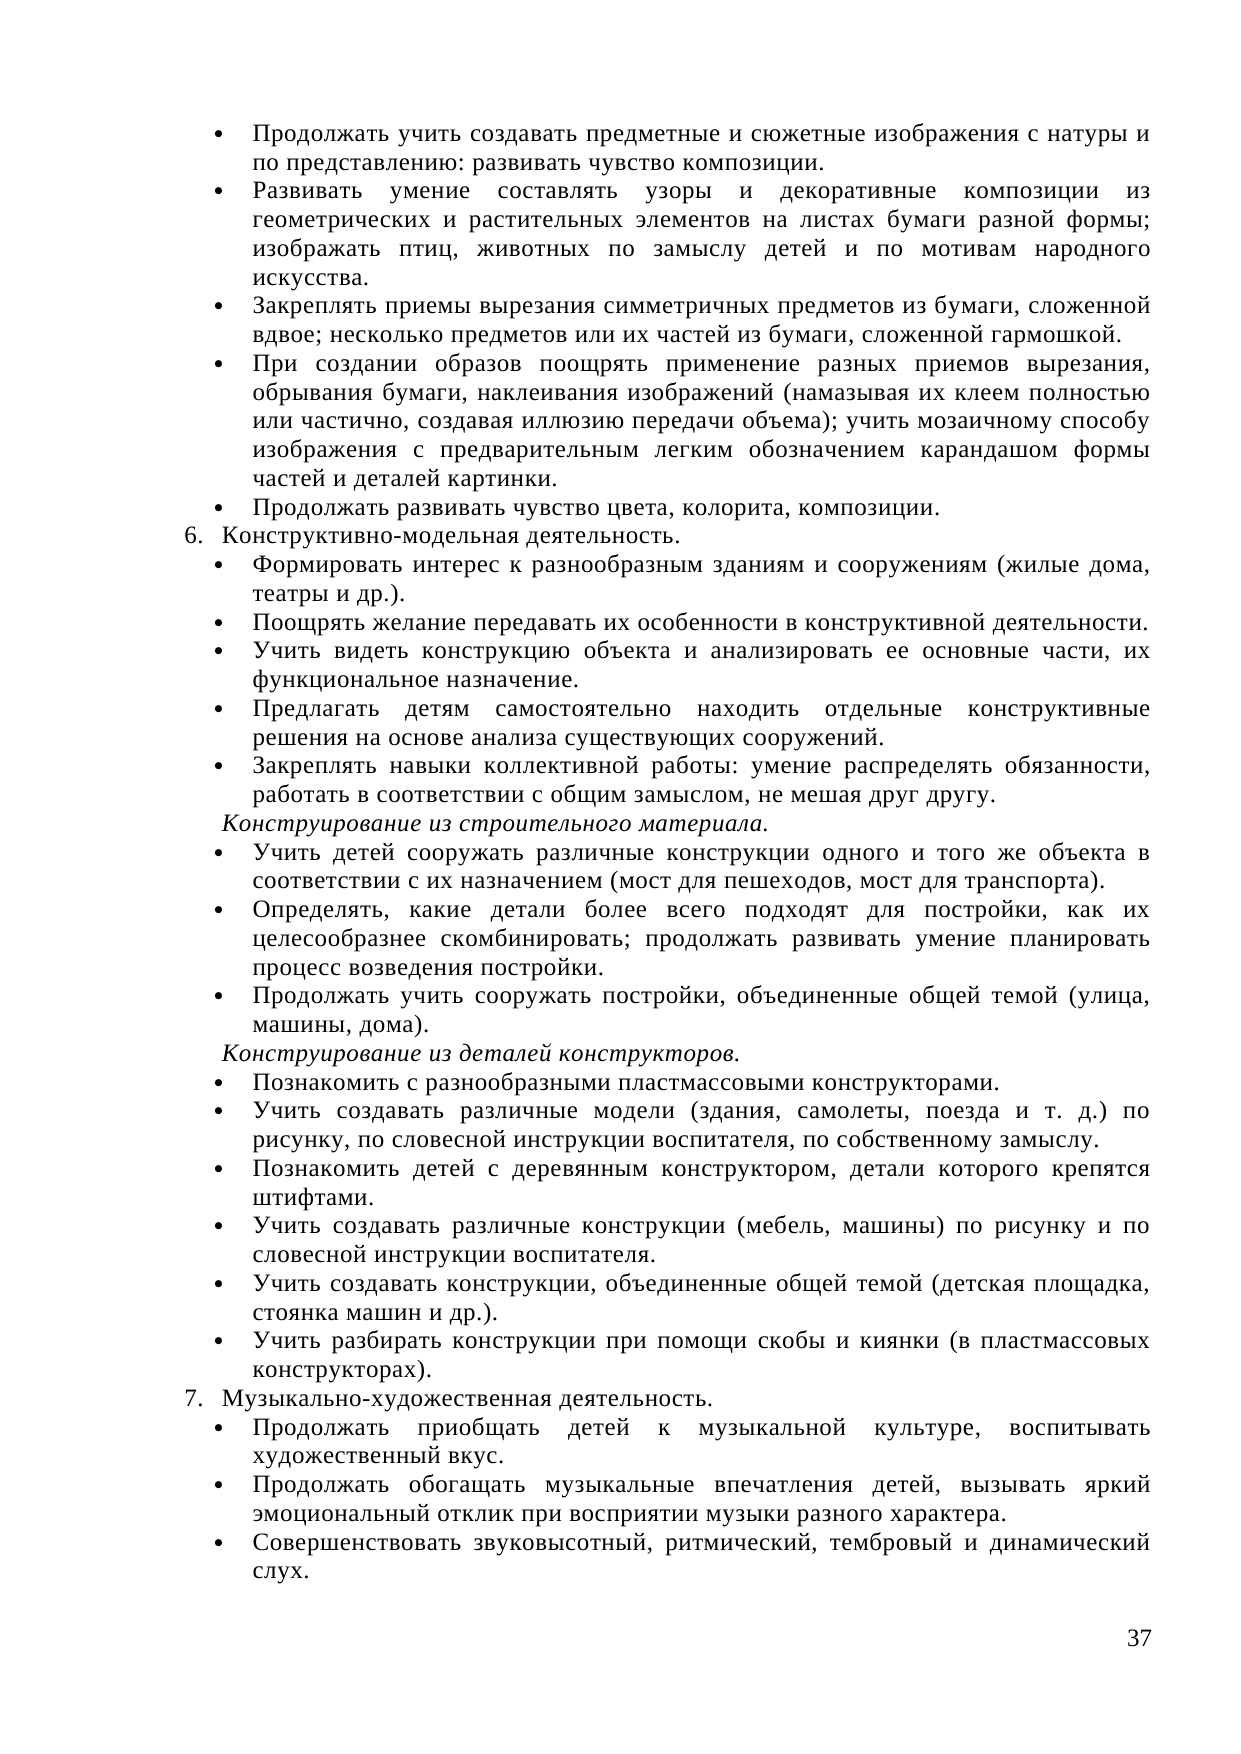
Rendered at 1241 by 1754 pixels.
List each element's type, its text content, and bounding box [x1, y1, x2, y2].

list Совершенствовать звуковысотный, ритмический, тембровый и динамический слух. [215, 1527, 1152, 1584]
text Конструирование из деталей конструкторов. [222, 1038, 1152, 1067]
list Учить создавать конструкции, объединенные общей темой (детская площадка, стоянка машин и др.). [215, 1268, 1152, 1326]
list Развивать умение составлять узоры и декоративные композиции из геометрических и растительных элементов на листах бумаги разной формы; изображать птиц, животных по замыслу детей и по мотивам народного искусства. [215, 176, 1152, 291]
list Закреплять приемы вырезания симметричных предметов из бумаги, сложенной вдвое; несколько предметов или их частей из бумаги, сложенной гармошкой. [215, 291, 1152, 348]
list Продолжать приобщать детей к музыкальной культуре, воспитывать художественный вкус. [215, 1412, 1152, 1469]
list Музыкально-художественная деятельность. [184, 1383, 1152, 1412]
list Познакомить с разнообразными пластмассовыми конструкторами. [215, 1067, 1152, 1096]
text Конструирование из строительного материала. [222, 808, 1152, 837]
list Поощрять желание передавать их особенности в конструктивной деятельности. [215, 607, 1152, 636]
list Продолжать развивать чувство цвета, колорита, композиции. [215, 492, 1152, 521]
list Определять, какие детали более всего подходят для постройки, как их целесообразнее скомбинировать; продолжать развивать умение планировать процесс возведения постройки. [215, 894, 1152, 981]
list Закреплять навыки коллективной работы: умение распределять обязанности, работать в соответствии с общим замыслом, не мешая друг другу. [215, 751, 1152, 808]
list Учить создавать различные модели (здания, самолеты, поезда и т. д.) по рисунку, по словесной инструкции воспитателя, по собственному замыслу. [215, 1096, 1152, 1153]
list Учить видеть конструкцию объекта и анализировать ее основные части, их функциональное назначение. [215, 636, 1152, 693]
list Продолжать учить сооружать постройки, объединенные общей темой (улица, машины, дома). [215, 981, 1152, 1038]
list Конструктивно-модельная деятельность. [184, 521, 1152, 549]
list Формировать интерес к разнообразным зданиям и сооружениям (жилые дома, театры и др.). [215, 549, 1152, 607]
list При создании образов поощрять применение разных приемов вырезания, обрывания бумаги, наклеивания изображений (намазывая их клеем полностью или частично, создавая иллюзию передачи объема); учить мозаичному способу изображения с предварительным легким обозначением карандашом формы частей и деталей картинки. [215, 348, 1152, 492]
list Продолжать обогащать музыкальные впечатления детей, вызывать яркий эмоциональный отклик при восприятии музыки разного характера. [215, 1469, 1152, 1527]
list Учить создавать различные конструкции (мебель, машины) по рисунку и по словесной инструкции воспитателя. [215, 1211, 1152, 1268]
list Продолжать учить создавать предметные и сюжетные изображения с натуры и по представлению: развивать чувство композиции. [215, 118, 1152, 176]
list Учить разбирать конструкции при помощи скобы и киянки (в пластмассовых конструкторах). [215, 1326, 1152, 1383]
list Познакомить детей с деревянным конструктором, детали которого крепятся штифтами. [215, 1153, 1152, 1211]
list Учить детей сооружать различные конструкции одного и того же объекта в соответствии с их назначением (мост для пешеходов, мост для транспорта). [215, 837, 1152, 894]
list Предлагать детям самостоятельно находить отдельные конструктивные решения на основе анализа существующих сооружений. [215, 693, 1152, 751]
